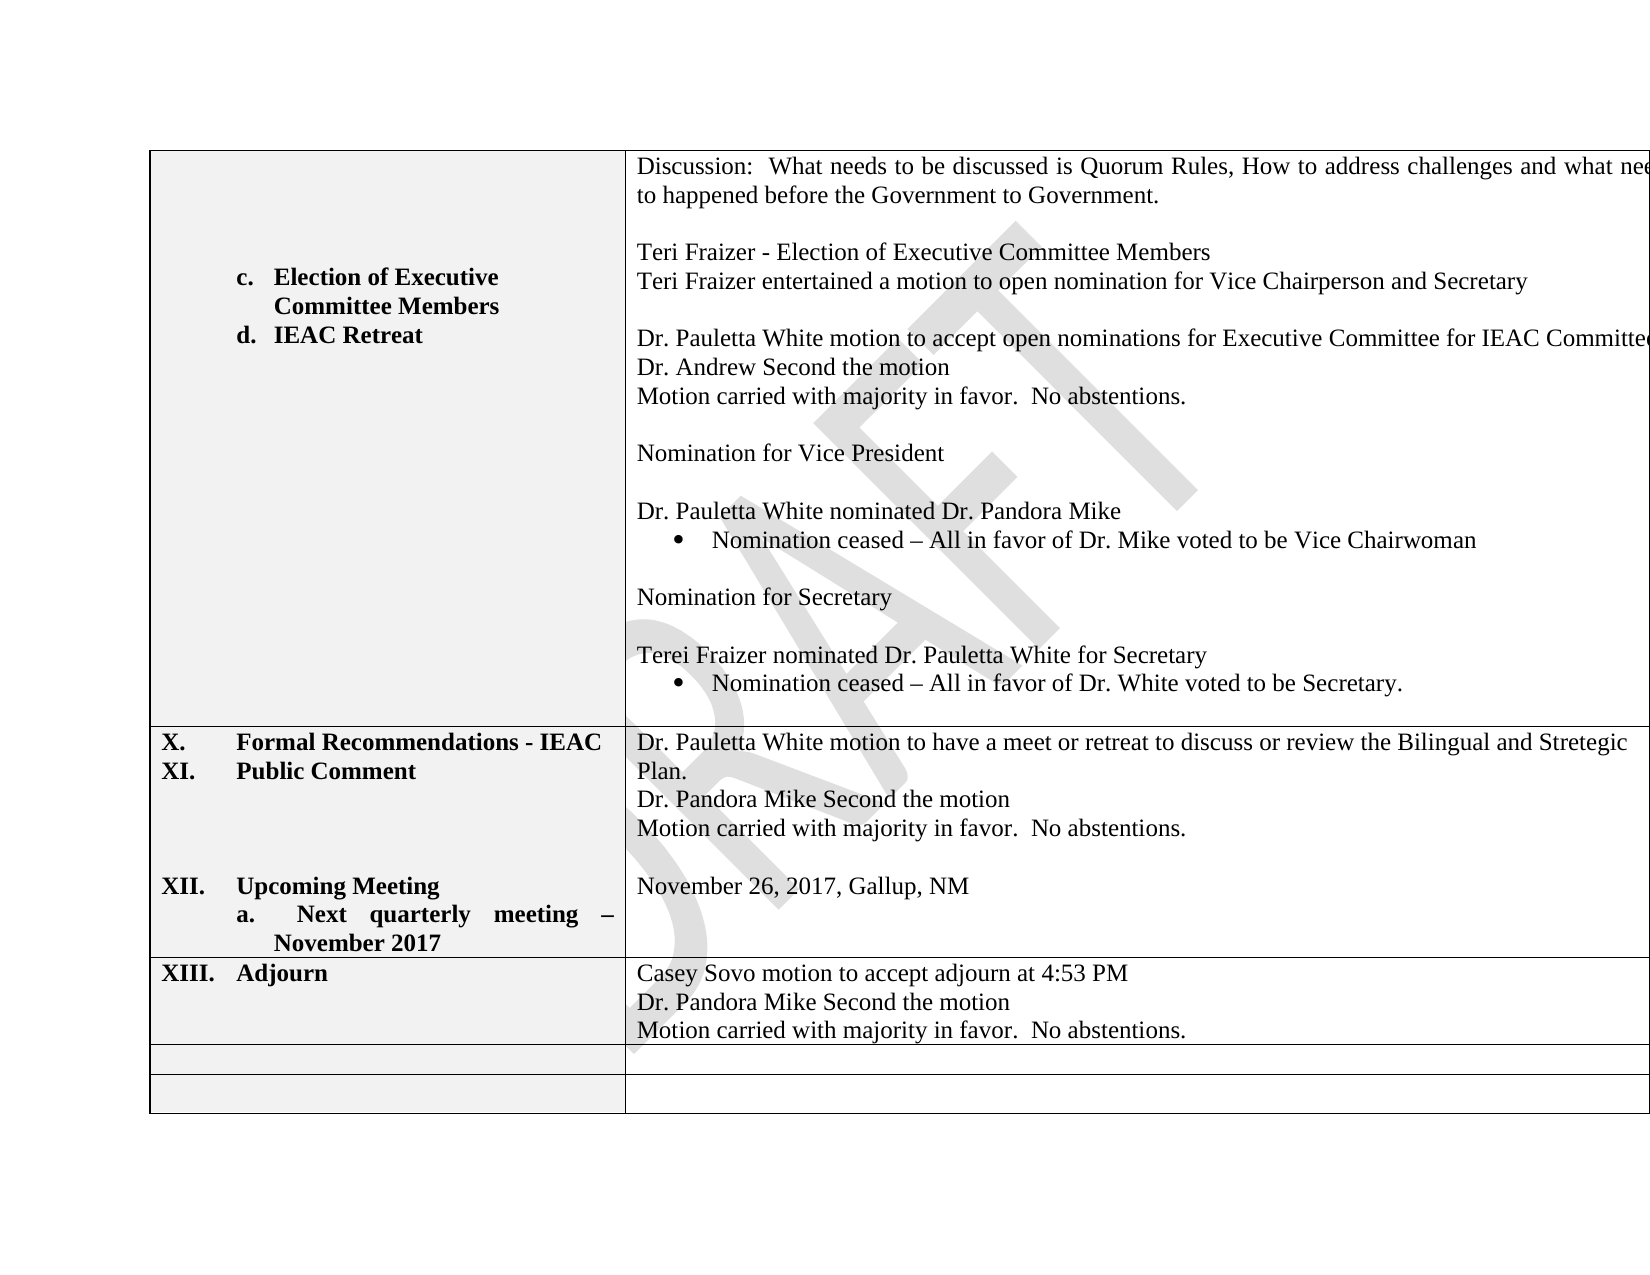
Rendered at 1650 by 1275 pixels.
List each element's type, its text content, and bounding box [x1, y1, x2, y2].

table_cell [626, 1075, 1649, 1112]
table_cell [626, 1045, 1649, 1074]
table_cell [151, 1045, 625, 1074]
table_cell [151, 151, 625, 726]
table_cell [151, 1075, 625, 1112]
table_cell Adjourn [151, 958, 625, 1044]
table_cell Formal Recommendations - IEAC Public Comment Upcoming Meeting Next quarterly meeting – November 2017 [151, 727, 625, 957]
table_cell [626, 151, 1649, 726]
table_cell Dr. Pauletta White motion to have a meet or retreat to discuss or review the Bilingual and Stretegic Plan. Dr. Pandora Mike Second the motion Motion carried with majority in favor. No abstentions. November 26, 2017, Gallup, NM [626, 727, 1649, 957]
table_cell Casey Sovo motion to accept adjourn at 4:53 PM Dr. Pandora Mike Second the motion Motion carried with majority in favor. No abstentions. [626, 958, 1649, 1044]
